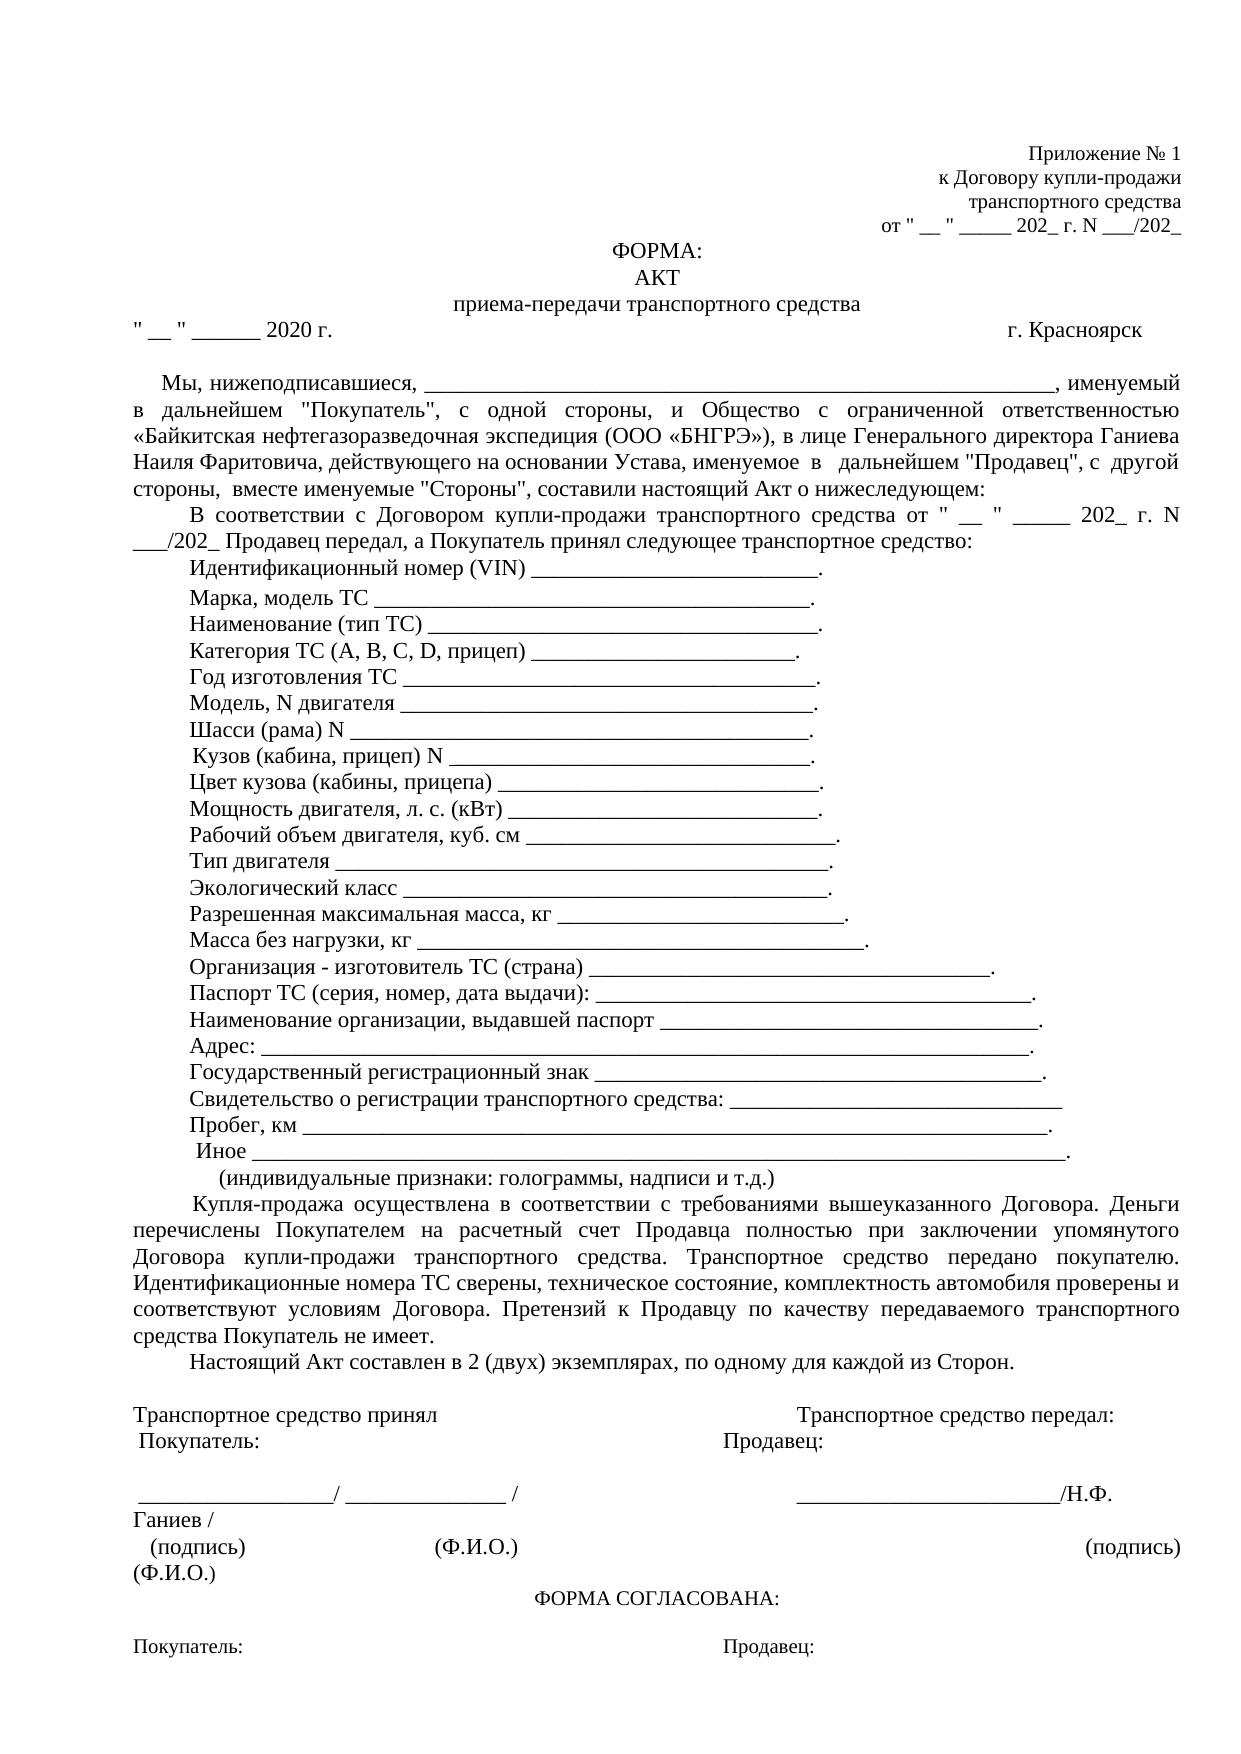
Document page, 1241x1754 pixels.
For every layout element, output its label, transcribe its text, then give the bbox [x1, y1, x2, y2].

text (подпись) (Ф.И.О.) (подпись) (Ф.И.О.) [133, 1533, 1181, 1585]
text Шасси (рама) N ________________________________________. [133, 716, 1181, 742]
text Государственный регистрационный знак _______________________________________. [133, 1058, 1181, 1085]
text транспортного средства [133, 189, 1181, 213]
text ФОРМА СОГЛАСОВАНА: [133, 1585, 1181, 1609]
text Мы, нижеподписавшиеся, _______________________________________________________, именуемый в дальнейшем "Покупатель", с одной стороны, и Общество с ограниченной ответственностью «Байкитская нефтегазоразведочная экспедиция (ООО «БНГРЭ»), в лице Генерального директора Ганиева Наиля Фаритовича, действующего на основании Устава, именуемое в дальнейшем "Продавец", с другой стороны, вместе именуемые "Стороны", составили настоящий Акт о нижеследующем: [133, 369, 1181, 501]
text Категория ТС (A, B, C, D, прицеп) _______________________. [133, 637, 1181, 663]
text Покупатель: Продавец: [133, 1633, 1181, 1658]
text Модель, N двигателя ____________________________________. [133, 689, 1181, 716]
text ФОРМА: [133, 237, 1181, 264]
text Наименование (тип ТС) __________________________________. [133, 610, 1181, 637]
text Наименование организации, выдавшей паспорт _________________________________. [133, 1006, 1181, 1032]
text Кузов (кабина, прицеп) N _______________________________. [133, 742, 1181, 768]
text Мощность двигателя, л. с. (кВт) ___________________________. [133, 795, 1181, 821]
text Рабочий объем двигателя, куб. см ___________________________. [133, 821, 1181, 847]
text Паспорт ТС (серия, номер, дата выдачи): ______________________________________. [133, 979, 1181, 1006]
text Пробег, км _________________________________________________________________. [133, 1111, 1181, 1137]
text В соответствии с Договором купли-продажи транспортного средства от " __ " _____ 202_ г. N ___/202_ Продавец передал, а Покупатель принял следующее транспортное средство: [133, 501, 1181, 554]
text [133, 1480, 1181, 1533]
text (индивидуальные признаки: голограммы, надписи и т.д.) [133, 1164, 1181, 1190]
text к Договору купли-продажи [133, 165, 1181, 189]
text Экологический класс _____________________________________. [133, 874, 1181, 900]
text АКТ [133, 264, 1181, 290]
text Цвет кузова (кабины, прицепа) ____________________________. [133, 768, 1181, 795]
text Приложение № 1 [133, 141, 1181, 165]
text Идентификационный номер (VIN) _________________________. [133, 554, 1181, 580]
text Масса без нагрузки, кг _______________________________________. [133, 927, 1181, 953]
text Купля-продажа осуществлена в соответствии с требованиями вышеуказанного Договора. Деньги перечислены Покупателем на расчетный счет Продавца полностью при заключении упомянутого Договора купли-продажи транспортного средства. Транспортное средство передано покупателю. Идентификационные номера ТС сверены, техническое состояние, комплектность автомобиля проверены и соответствуют условиям Договора. Претензий к Продавцу по качеству передаваемого транспортного средства Покупатель не имеет. [133, 1190, 1181, 1348]
text Тип двигателя ___________________________________________. [133, 847, 1181, 874]
text Покупатель: Продавец: [133, 1427, 1181, 1454]
text Разрешенная максимальная масса, кг _________________________. [133, 900, 1181, 927]
text Транспортное средство принял Транспортное средство передал: [133, 1401, 1181, 1427]
text Настоящий Акт составлен в 2 (двух) экземплярах, по одному для каждой из Сторон. [133, 1348, 1181, 1374]
text от " __ " _____ 202_ г. N ___/202_ [133, 213, 1181, 237]
text Свидетельство о регистрации транспортного средства: _____________________________ [133, 1085, 1181, 1111]
text Организация - изготовитель ТС (страна) ___________________________________. [133, 953, 1181, 979]
text Марка, модель ТС ______________________________________. [133, 584, 1181, 610]
text Год изготовления ТС ____________________________________. [133, 663, 1181, 689]
text Иное _______________________________________________________________________. [133, 1137, 1181, 1164]
text " __ " ______ 2020 г. г. Красноярск [133, 317, 1181, 343]
text приема-передачи транспортного средства [133, 290, 1181, 317]
text Адрес: ___________________________________________________________________. [133, 1032, 1181, 1058]
